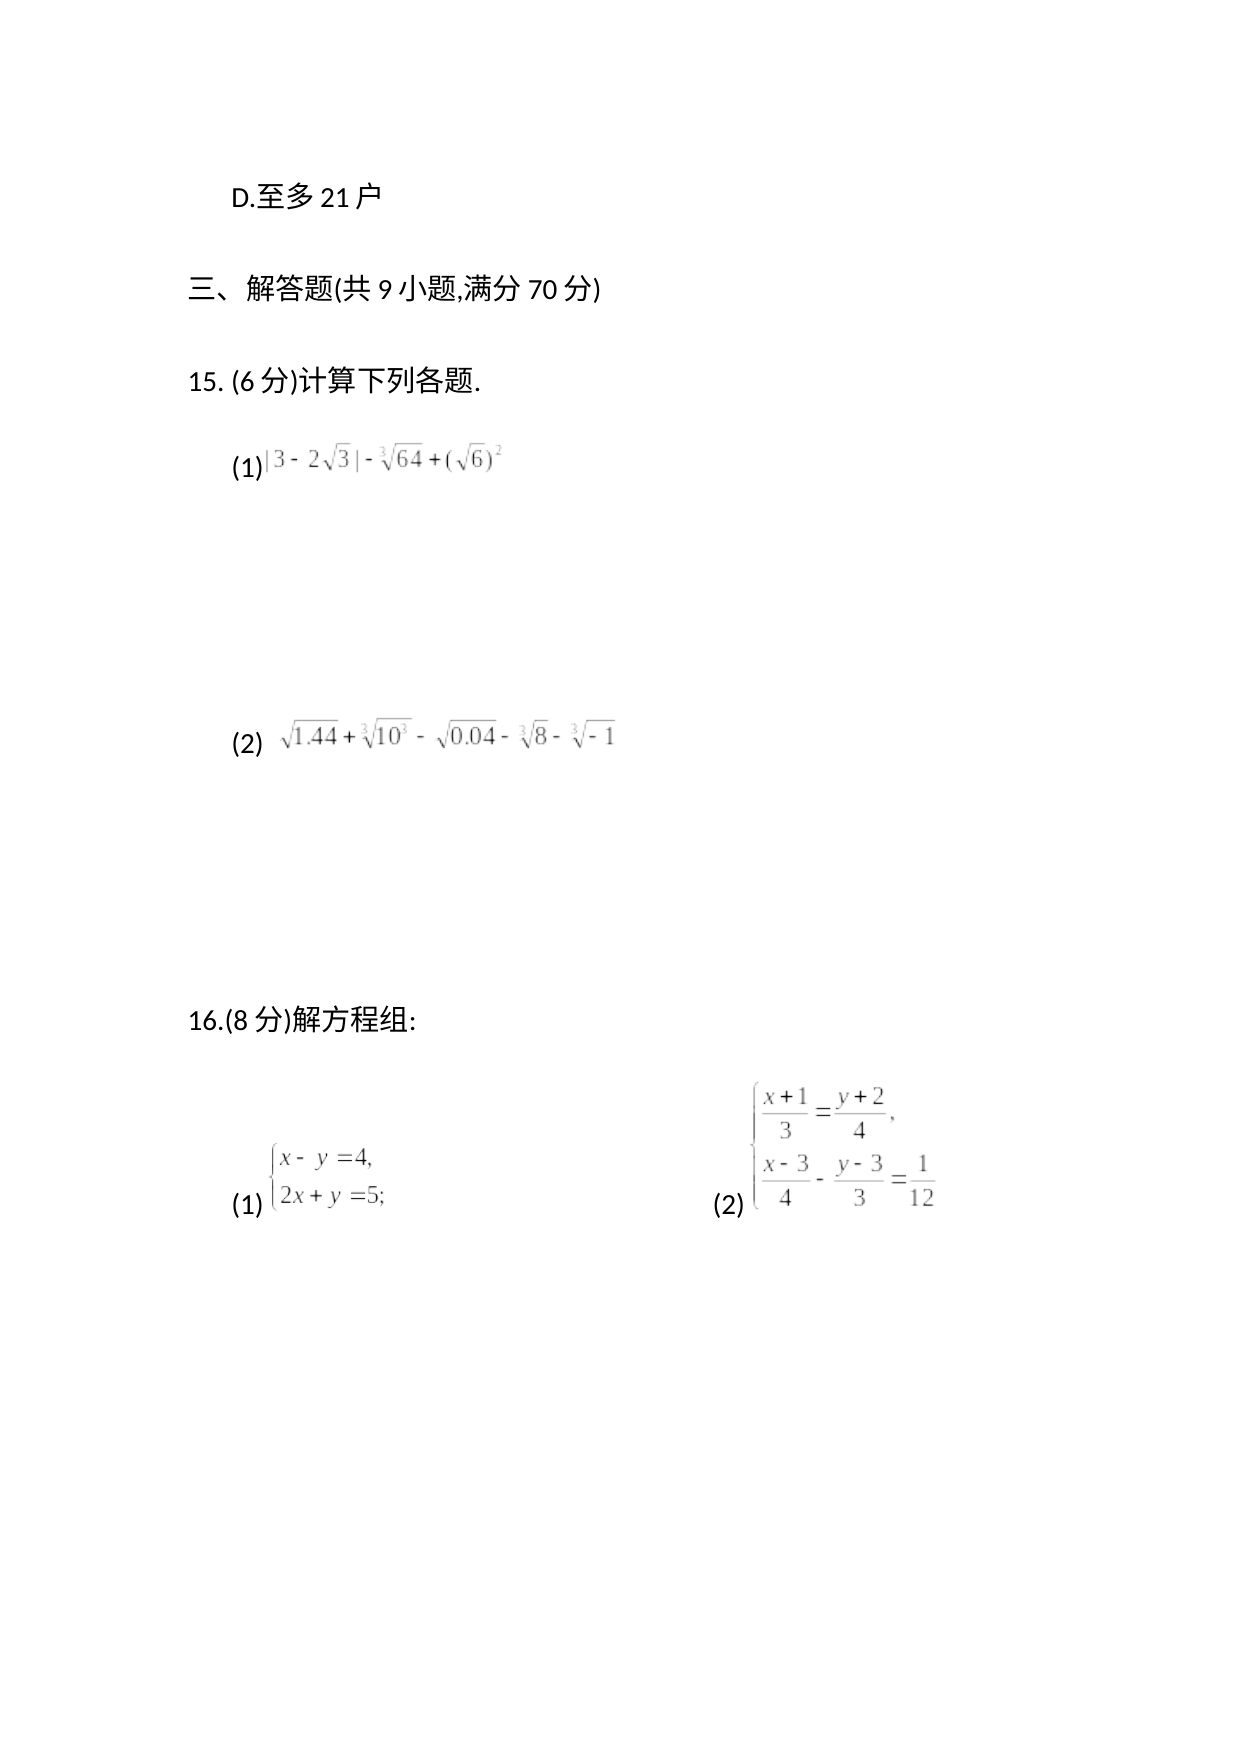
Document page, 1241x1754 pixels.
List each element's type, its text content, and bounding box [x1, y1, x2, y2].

text (1) [187, 438, 1053, 503]
list 16.(8分)解方程组: [187, 985, 1053, 1050]
text D.至多21户 [187, 162, 1053, 227]
text 15. (6分)计算下列各题. [187, 346, 1053, 411]
list (1) (2) [187, 1077, 1053, 1240]
text 三、解答题(共9小题,满分70分) [187, 254, 1053, 319]
